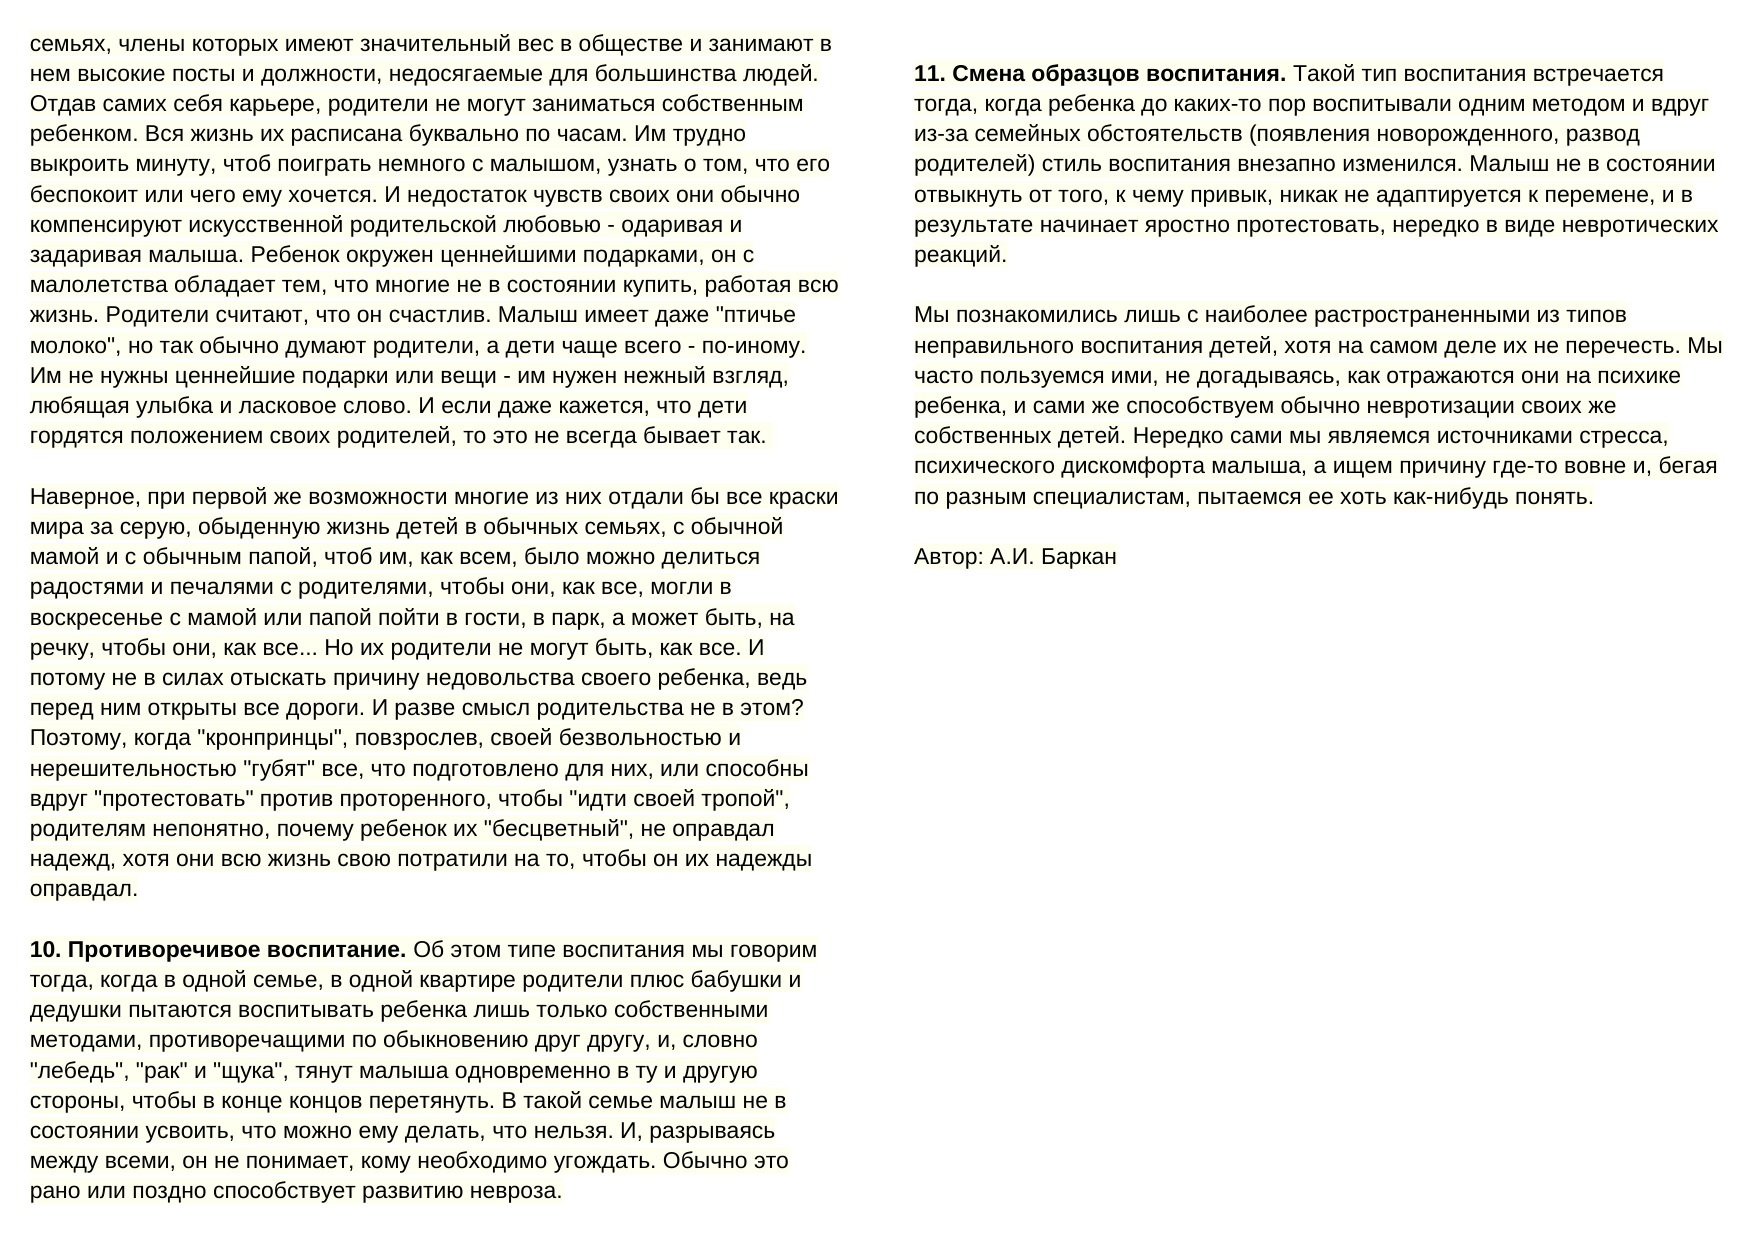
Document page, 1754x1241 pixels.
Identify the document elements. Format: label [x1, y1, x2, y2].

text [914, 29, 1724, 569]
text [29, 29, 840, 1204]
